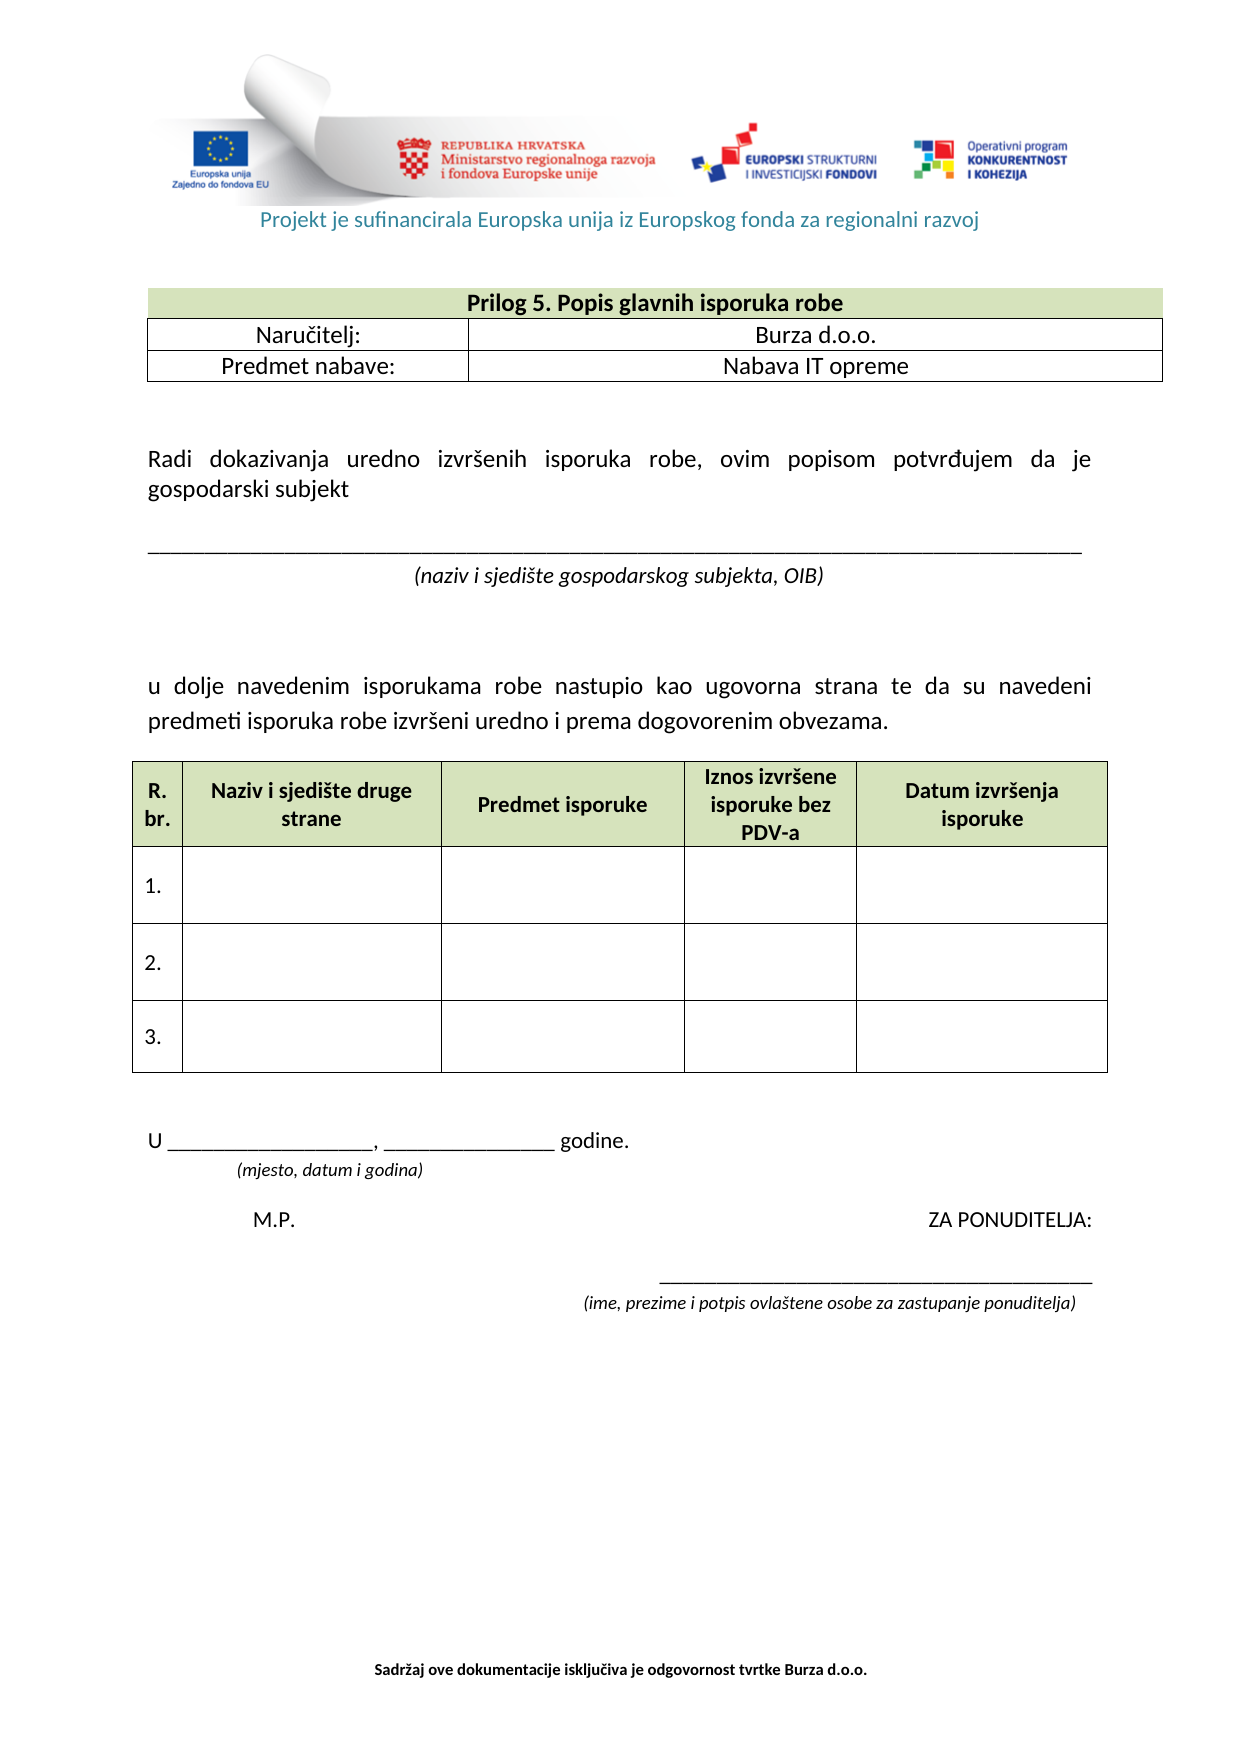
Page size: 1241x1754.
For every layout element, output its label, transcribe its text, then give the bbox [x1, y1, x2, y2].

table_cell 1. [133, 847, 182, 923]
table_cell [183, 924, 441, 1000]
text M.P. ZA PONUDITELJA: [148, 1206, 1093, 1234]
table_cell [442, 1001, 684, 1072]
table_cell Nabava IT opreme [469, 351, 1162, 381]
table_cell 3. [133, 1001, 182, 1072]
table_cell [442, 847, 684, 923]
table_cell Burza d.o.o. [469, 319, 1162, 349]
text ______________________________________ [148, 1259, 1093, 1287]
table_cell 2. [133, 924, 182, 1000]
table_header R. br. [133, 762, 182, 846]
text __________________________________________________________________________________ [148, 529, 1093, 557]
table_cell [685, 1001, 856, 1072]
table_header Prilog 5. Popis glavnih isporuka robe [148, 288, 1163, 318]
table_cell Naručitelj: [148, 319, 468, 349]
text (mjesto, datum i godina) [148, 1158, 1093, 1181]
table_header Iznos izvršene isporuke bez PDV-a [685, 762, 856, 846]
table_header Predmet isporuke [442, 762, 684, 846]
text (naziv i sjedište gospodarskog subjekta, OIB) [148, 561, 1093, 589]
table_cell [685, 924, 856, 1000]
table_cell [857, 924, 1107, 1000]
table_cell [857, 1001, 1107, 1072]
table_cell [183, 1001, 441, 1072]
table_cell [685, 847, 856, 923]
text Radi dokazivanja uredno izvršenih isporuka robe, ovim popisom potvrđujem da je gospodarski subjekt [148, 443, 1093, 504]
table_cell [442, 924, 684, 1000]
text U __________________, _______________ godine. [148, 1126, 1093, 1154]
table_cell Predmet nabave: [148, 351, 468, 381]
table_header Datum izvršenja isporuke [857, 762, 1107, 846]
text (ime, prezime i potpis ovlaštene osobe za zastupanje ponuditelja) [148, 1291, 1093, 1314]
table_header Naziv i sjedište druge strane [183, 762, 441, 846]
picture [147, 41, 1093, 206]
text u dolje navedenim isporukama robe nastupio kao ugovorna strana te da su navedeni predmeti isporuka robe izvršeni uredno i prema dogovorenim obvezama. [148, 670, 1093, 736]
table_cell [857, 847, 1107, 923]
table_cell [183, 847, 441, 923]
